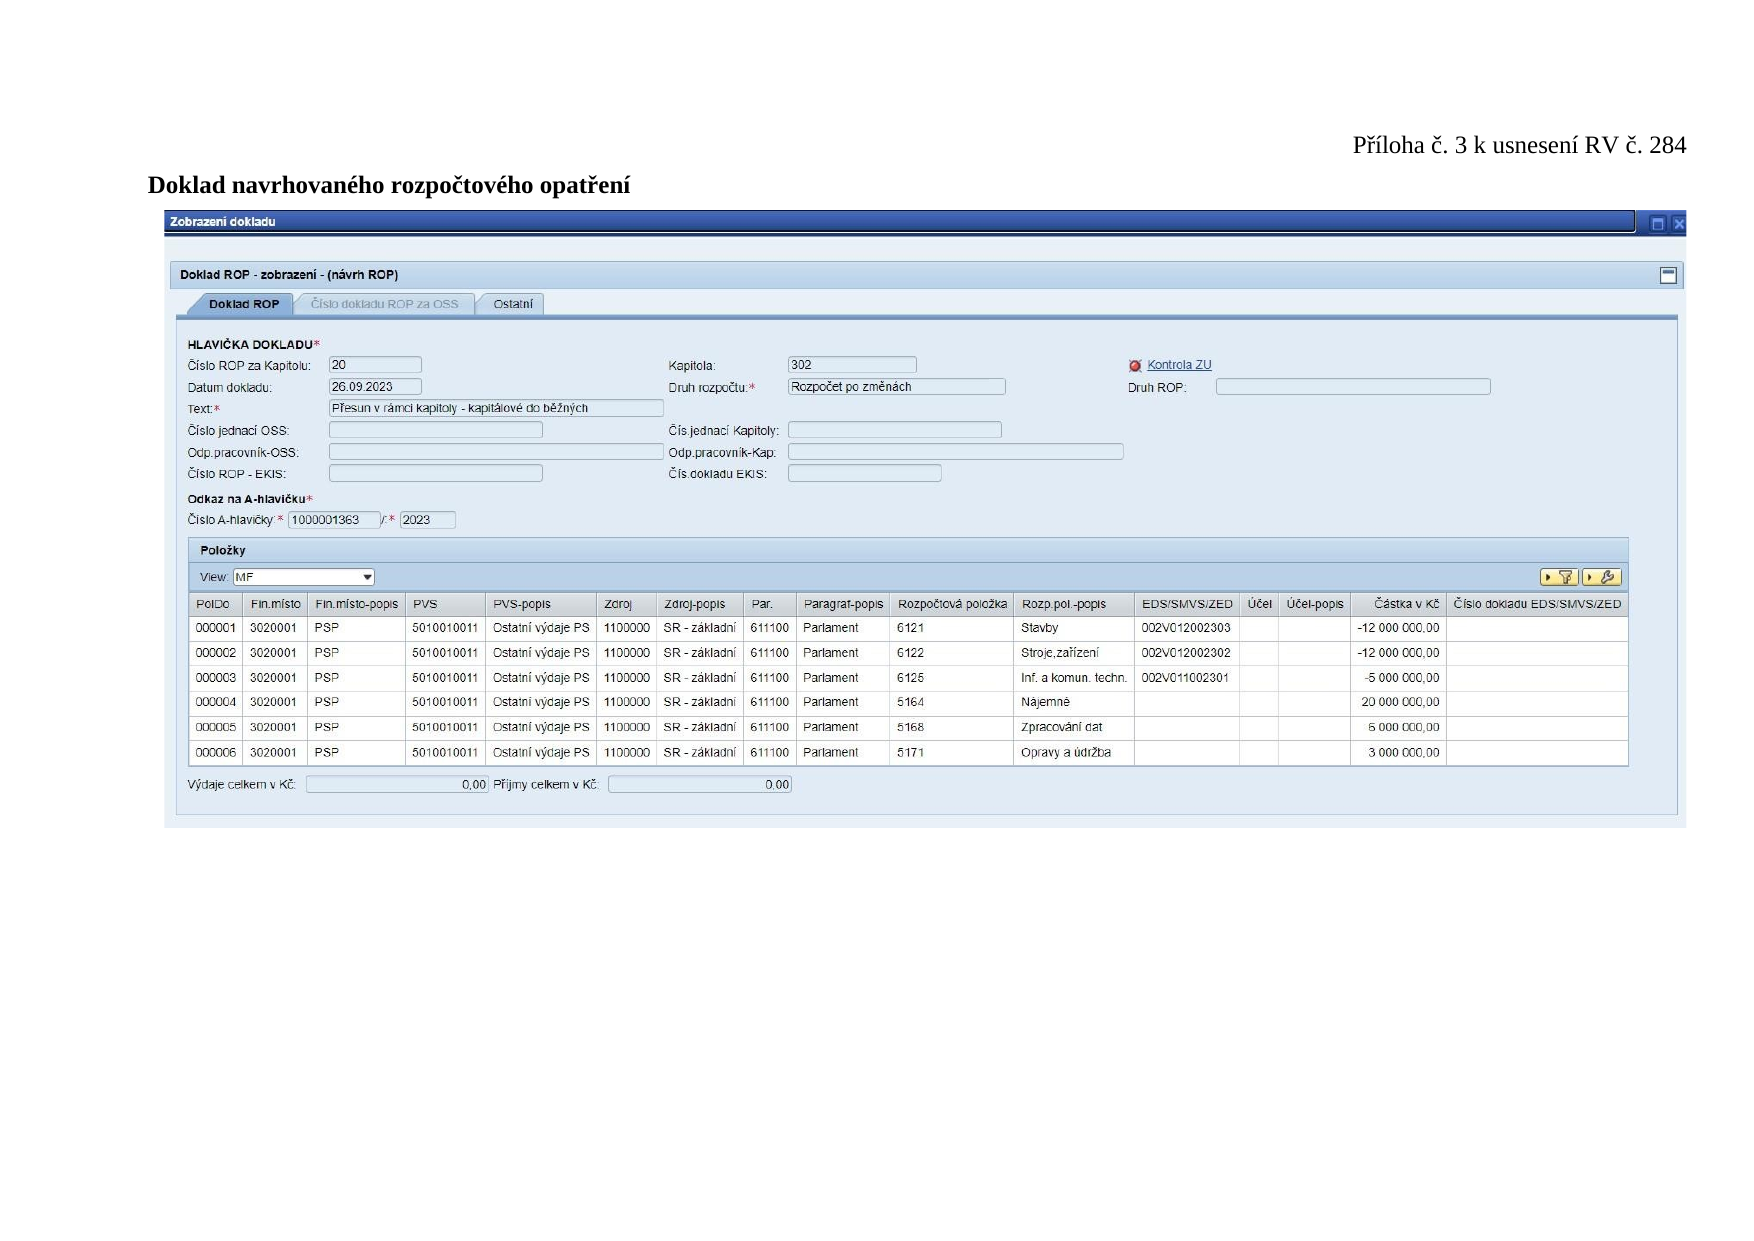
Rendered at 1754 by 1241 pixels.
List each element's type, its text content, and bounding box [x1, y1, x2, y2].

picture [164, 210, 1687, 828]
text Doklad navrhovaného rozpočtového opatření [148, 170, 1686, 199]
text Příloha č. 3 k usnesení RV č. 284 [148, 130, 1686, 159]
